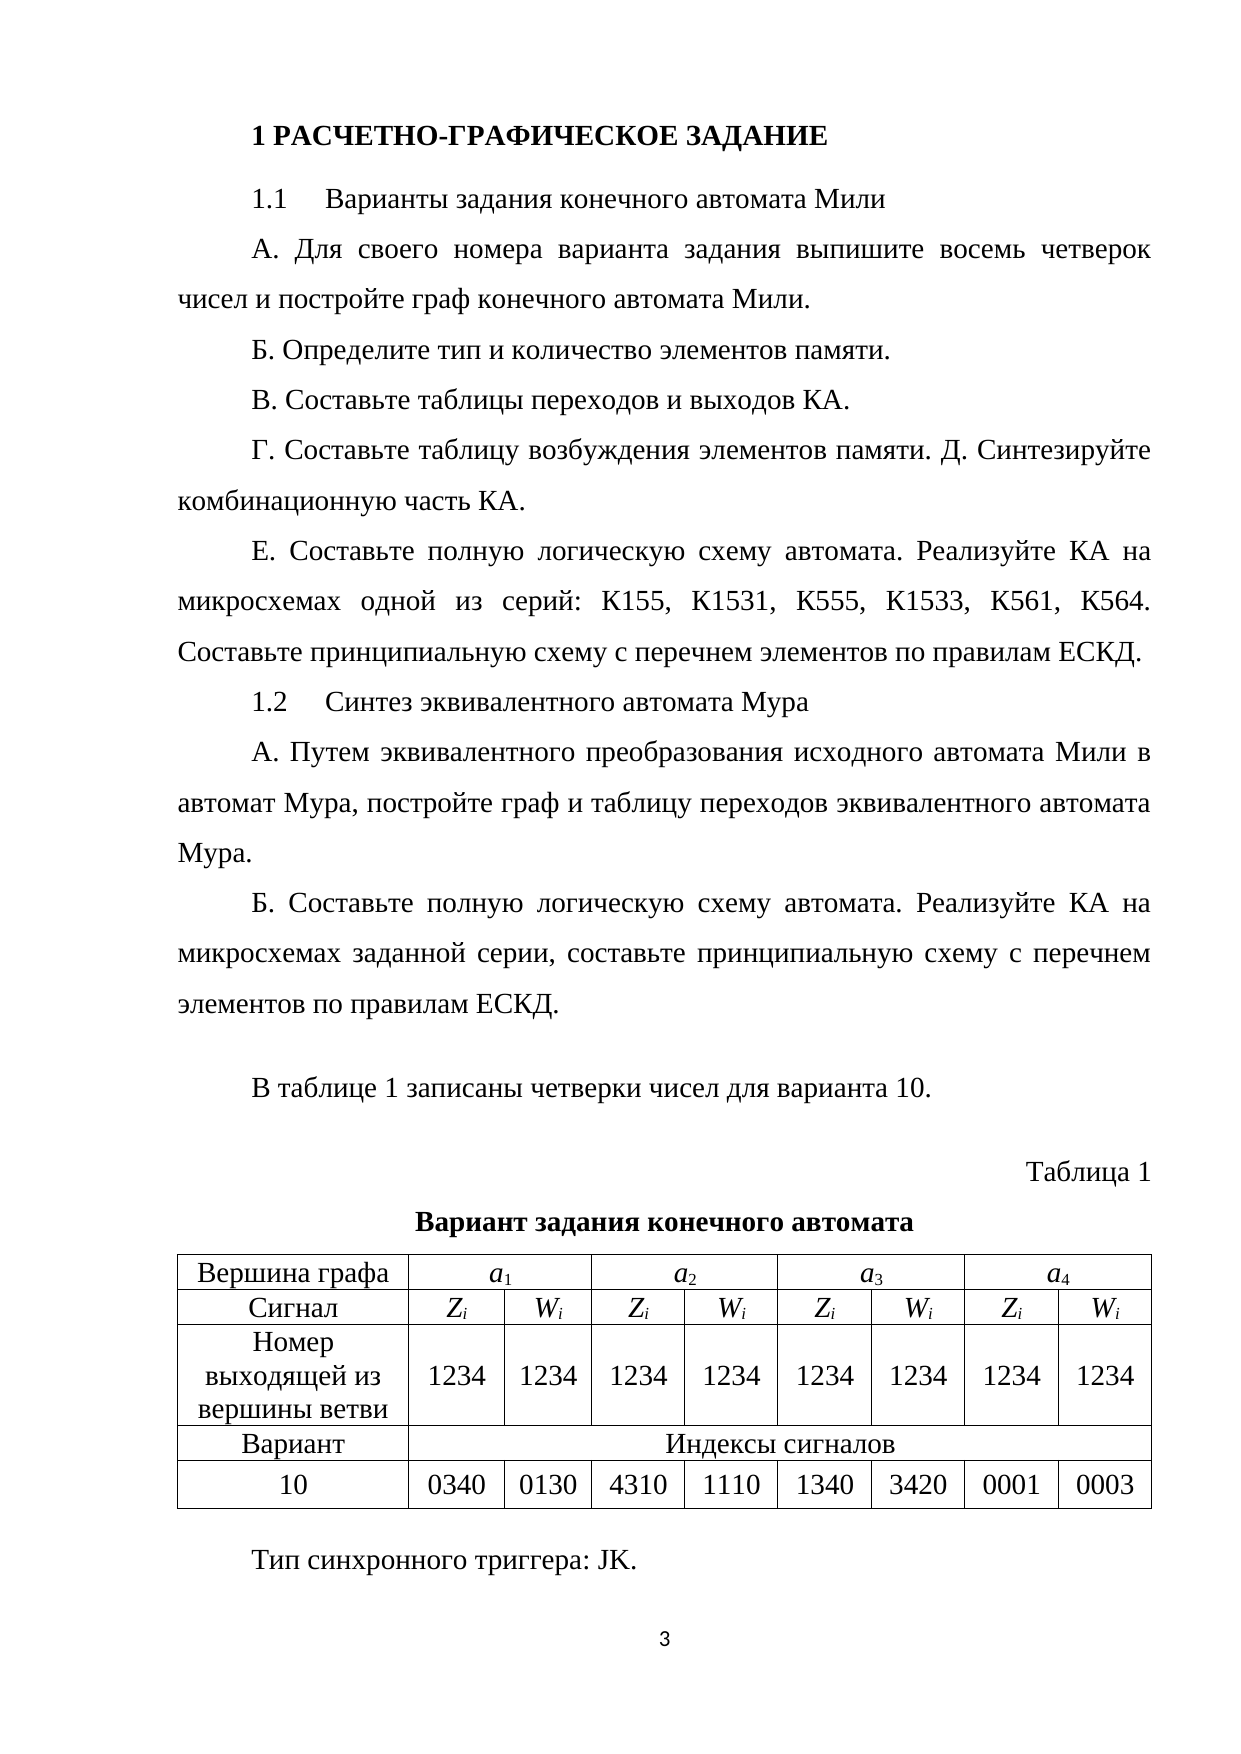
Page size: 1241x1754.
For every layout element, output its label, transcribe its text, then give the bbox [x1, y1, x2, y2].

text А. Путем эквивалентного преобразования исходного автомата Мили в автомат Мура, постройте граф и таблицу переходов эквивалентного автомата Мура. [177, 734, 1152, 868]
table_cell Wi [685, 1290, 777, 1323]
subtitle 1 РАСЧЕТНО-ГРАФИЧЕСКОЕ ЗАДАНИЕ [177, 118, 1152, 152]
table_header a1 [409, 1255, 591, 1289]
text Вариант задания конечного автомата [177, 1204, 1152, 1237]
table_header Вершина графа [178, 1255, 408, 1289]
table_cell 1234 [592, 1325, 684, 1425]
table_cell 1234 [778, 1325, 871, 1425]
table_cell 1340 [778, 1461, 871, 1507]
table_cell 1234 [685, 1325, 777, 1425]
list Синтез эквивалентного автомата Мура [177, 684, 1152, 718]
list Б. Определите тип и количество элементов памяти. [177, 332, 1152, 365]
table_cell 1234 [409, 1325, 504, 1425]
table_cell 1110 [685, 1461, 777, 1507]
table_cell Wi [872, 1290, 964, 1323]
table_cell Индексы сигналов [409, 1426, 1151, 1460]
table_cell Вариант [178, 1426, 408, 1460]
table_cell Zi [965, 1290, 1058, 1323]
table_cell 3420 [872, 1461, 964, 1507]
table_cell Wi [1059, 1290, 1151, 1323]
table_cell 0003 [1059, 1461, 1151, 1507]
table_cell 1234 [872, 1325, 964, 1425]
table_cell 1234 [505, 1325, 591, 1425]
table_cell Zi [409, 1290, 504, 1323]
table_header a4 [965, 1255, 1151, 1289]
text В таблице 1 записаны четверки чисел для варианта 10. [177, 1070, 1152, 1103]
table_cell 1234 [1059, 1325, 1151, 1425]
text Тип синхронного триггера: JK. [177, 1542, 1152, 1576]
list А. Для своего номера варианта задания выпишите восемь четверок чисел и постройте граф конечного автомата Мили. [177, 231, 1152, 315]
text Б. Составьте полную логическую схему автомата. Реализуйте КА на микросхемах заданной серии, составьте принципиальную схему с перечнем элементов по правилам ЕСКД. [177, 885, 1152, 1019]
table_cell Номер выходящей из вершины ветви [178, 1325, 408, 1425]
table_header a3 [778, 1255, 964, 1289]
table_cell 4310 [592, 1461, 684, 1507]
table_cell 1234 [965, 1325, 1058, 1425]
table_cell Wi [505, 1290, 591, 1323]
table_header a2 [592, 1255, 777, 1289]
table_cell 0340 [409, 1461, 504, 1507]
text Е. Составьте полную логическую схему автомата. Реализуйте КА на микросхемах одной из серий: К155, К1531, К555, К1533, К561, К564. Составьте принципиальную схему с перечнем элементов по правилам ЕСКД. [177, 533, 1152, 667]
table_cell 0001 [965, 1461, 1058, 1507]
list Варианты задания конечного автомата Мили [177, 181, 1152, 214]
table_cell Zi [778, 1290, 871, 1323]
table_cell 10 [178, 1461, 408, 1507]
table_cell Сигнал [178, 1290, 408, 1323]
list В. Составьте таблицы переходов и выходов КА. [177, 382, 1152, 416]
table_cell 0130 [505, 1461, 591, 1507]
text Таблица 1 [177, 1154, 1152, 1187]
table_cell Zi [592, 1290, 684, 1323]
list Г. Составьте таблицу возбуждения элементов памяти. Д. Синтезируйте комбинационную часть КА. [177, 432, 1152, 516]
